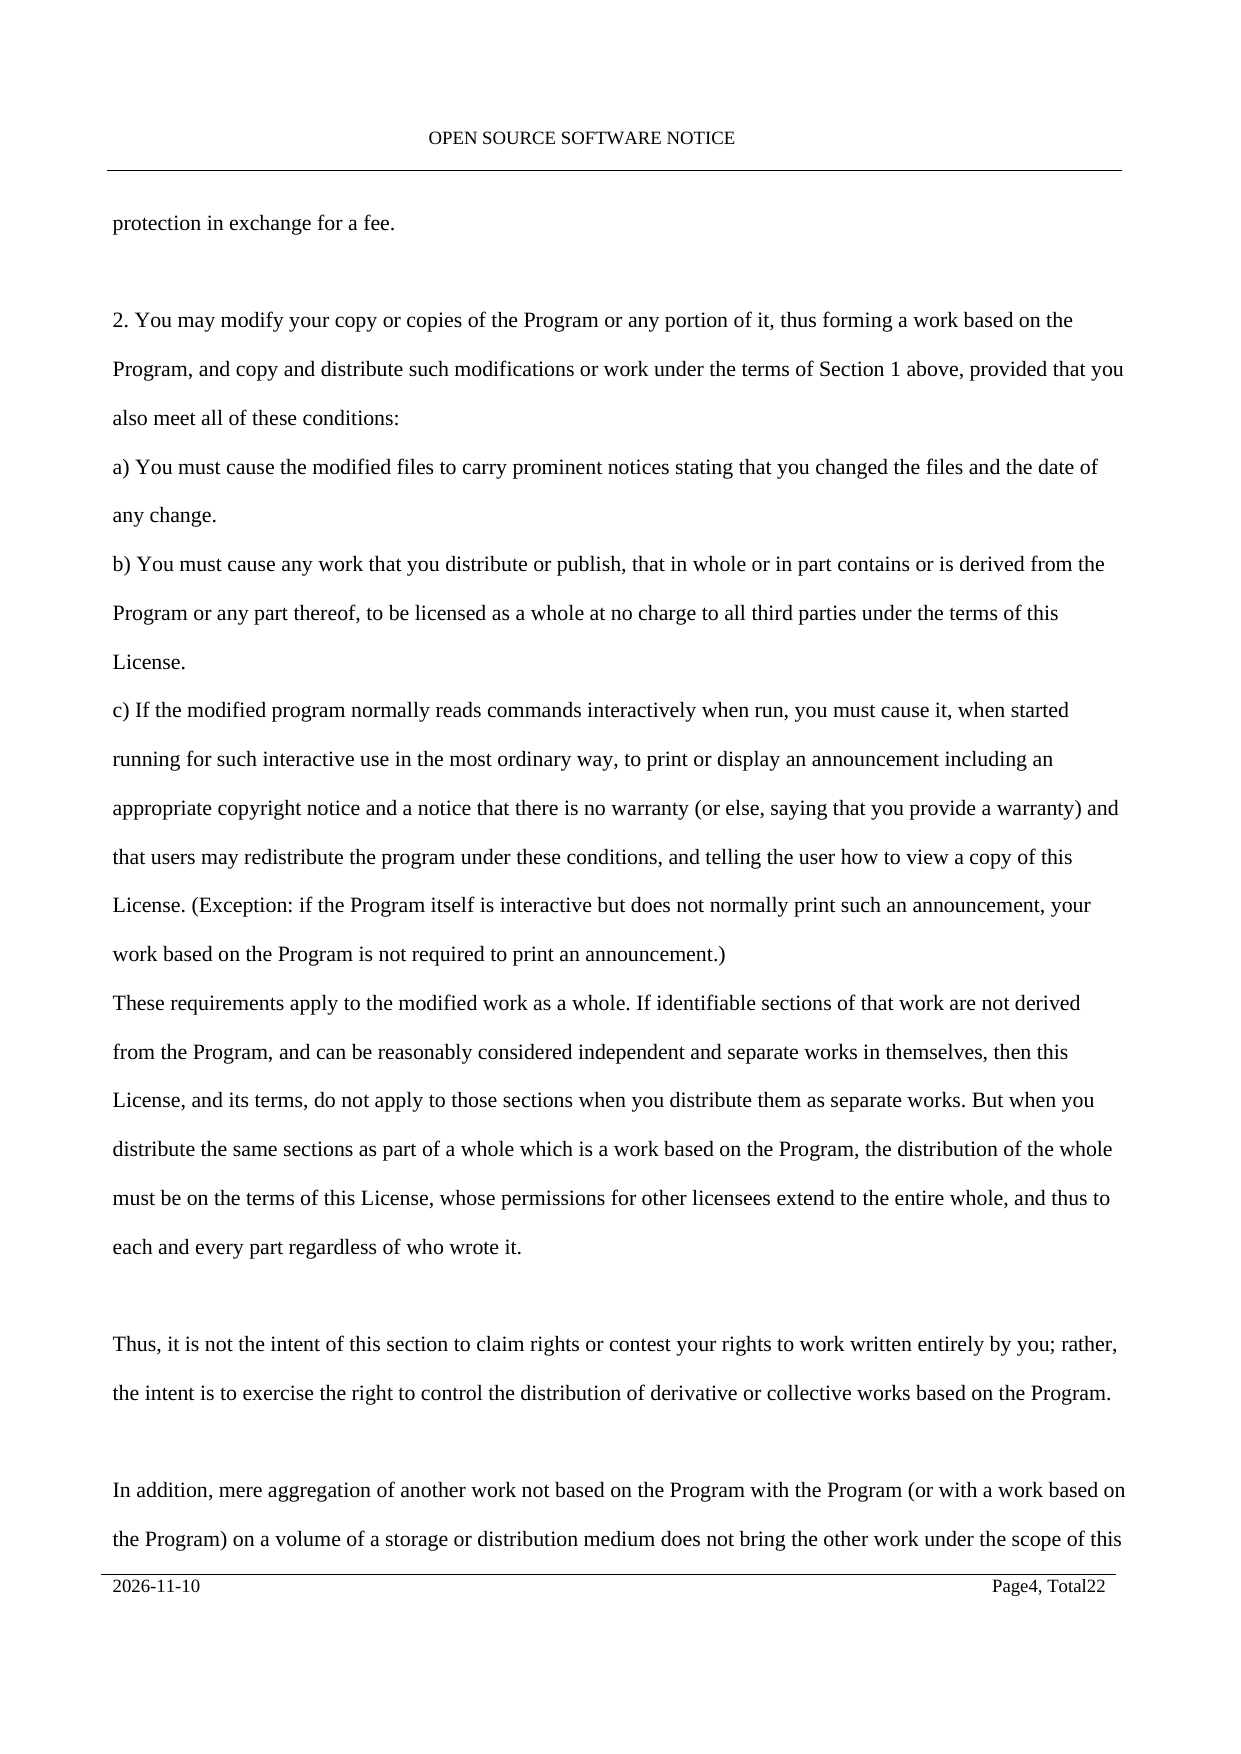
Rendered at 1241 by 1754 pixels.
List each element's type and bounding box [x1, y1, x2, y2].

text [112, 206, 1128, 1555]
